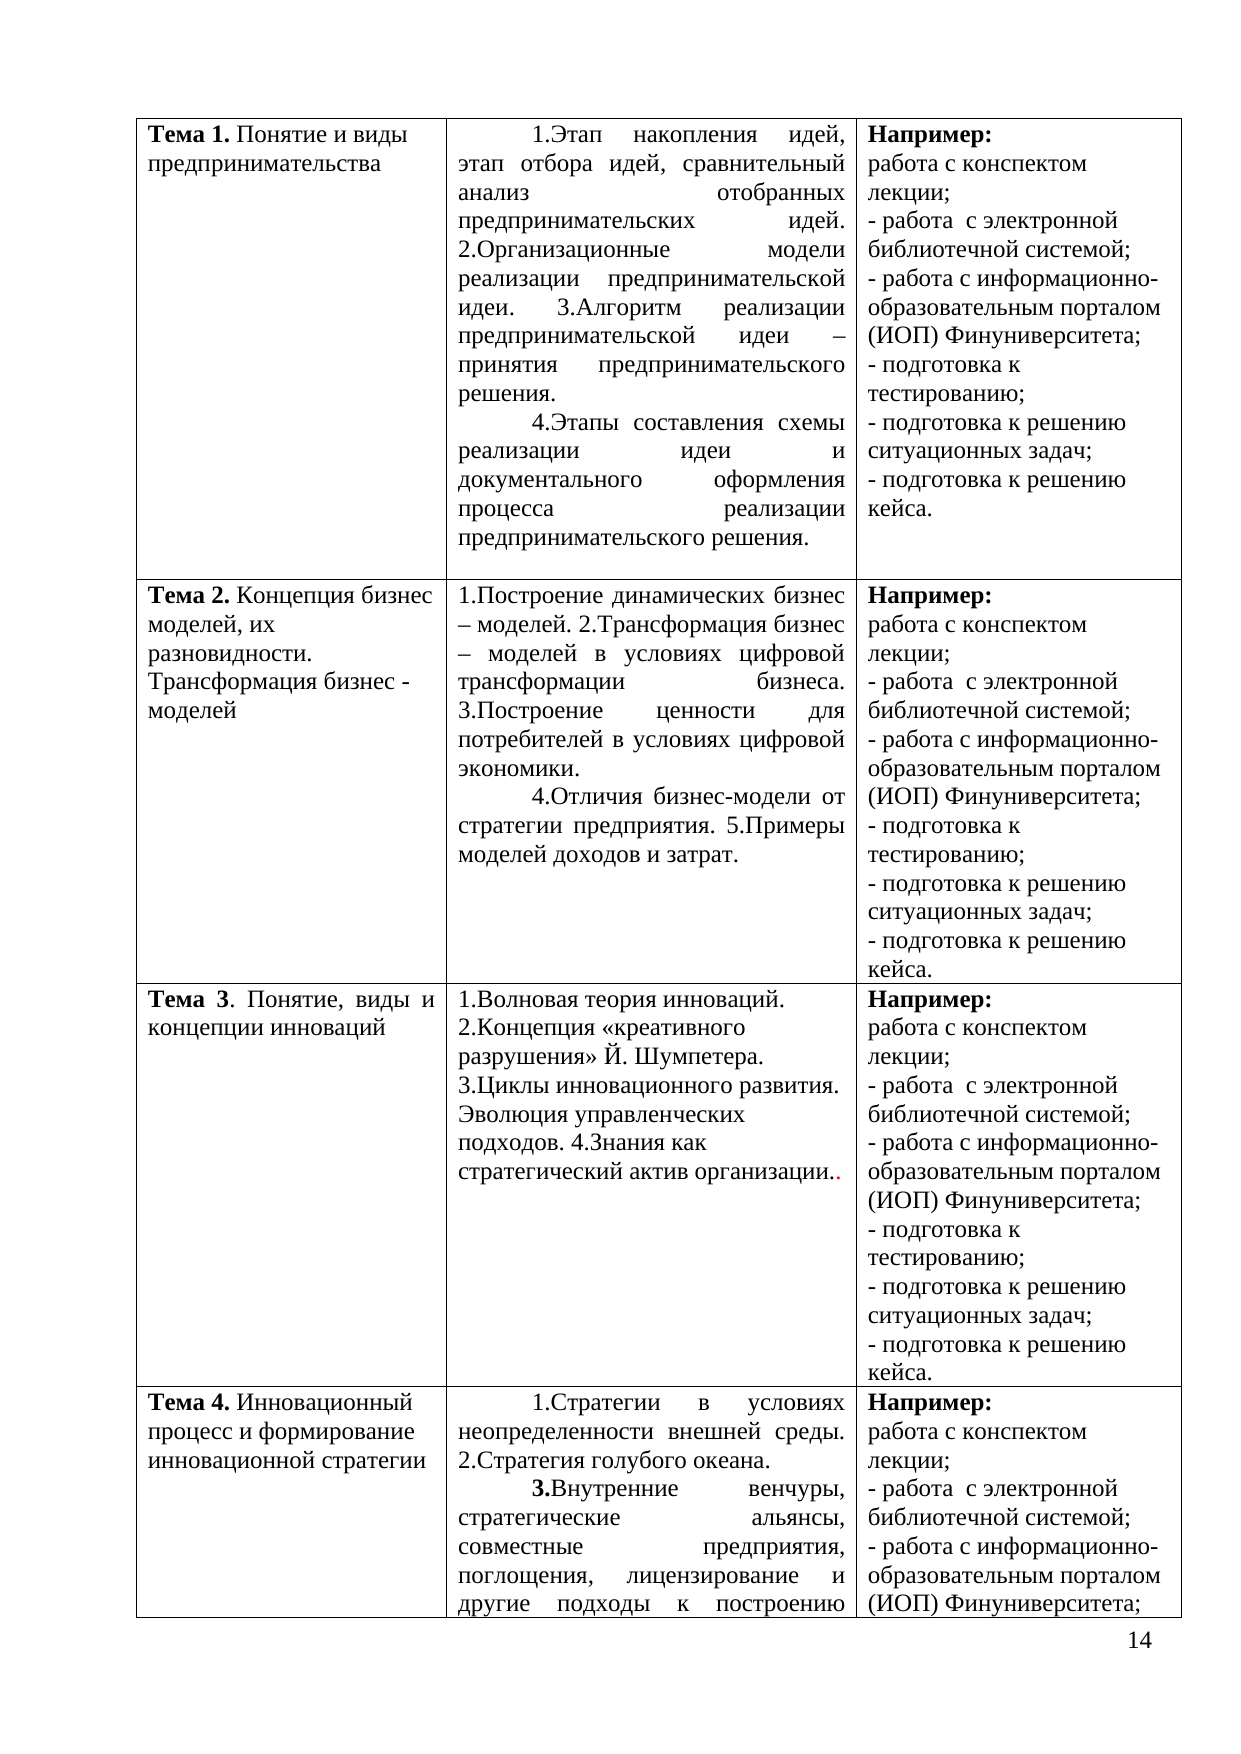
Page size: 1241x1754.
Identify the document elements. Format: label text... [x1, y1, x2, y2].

table_cell Тема 3. Понятие, виды и концепции инноваций [137, 984, 446, 1386]
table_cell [137, 1387, 446, 1617]
table_cell Тема 1. Понятие и виды предпринимательства [137, 119, 446, 579]
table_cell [857, 1387, 1181, 1617]
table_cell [447, 1387, 856, 1617]
table_cell 1.Построение динамических бизнес – моделей. 2.Трансформация бизнес – моделей в условиях цифровой трансформации бизнеса. 3.Построение ценности для потребителей в условиях цифровой экономики. 4.Отличия бизнес-модели от стратегии предприятия. 5.Примеры моделей доходов и затрат. [447, 580, 856, 983]
table_cell 1.Волновая теория инноваций. 2.Концепция «креативного разрушения» Й. Шумпетера. 3.Циклы инновационного развития. Эволюция управленческих подходов. 4.Знания как стратегический актив организации.. [447, 984, 856, 1386]
table_cell Тема 2. Концепция бизнес моделей, их разновидности. Трансформация бизнес - моделей [137, 580, 446, 983]
table_cell 1.Этап накопления идей, этап отбора идей, сравнительный анализ отобранных предпринимательских идей. 2.Организационные модели реализации предпринимательской идеи. 3.Алгоритм реализации предпринимательской идеи – принятия предпринимательского решения. 4.Этапы составления схемы реализации идеи и документального оформления процесса реализации предпринимательского решения. [447, 119, 856, 579]
